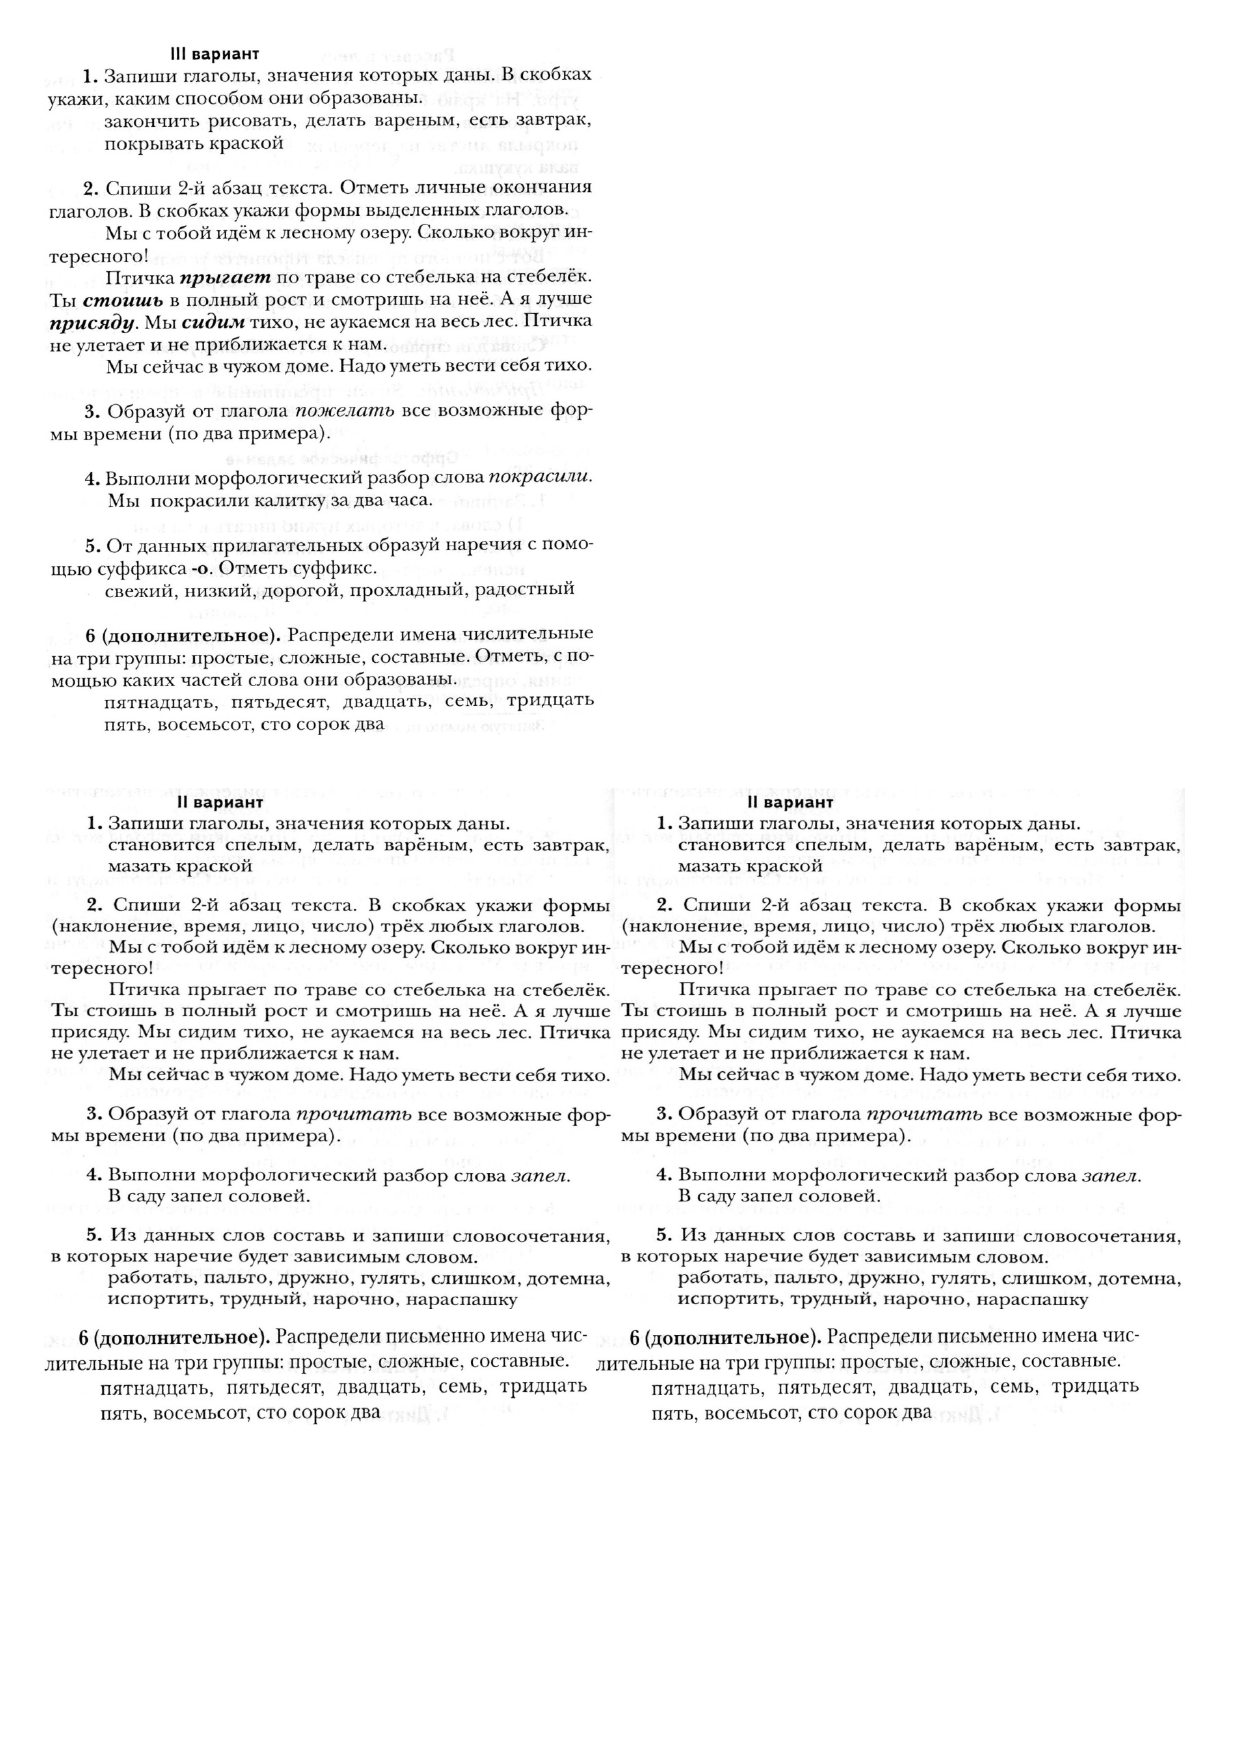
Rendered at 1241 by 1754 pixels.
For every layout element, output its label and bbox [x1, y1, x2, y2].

picture [44, 788, 1185, 1309]
picture [44, 1322, 1148, 1426]
picture [44, 44, 603, 739]
